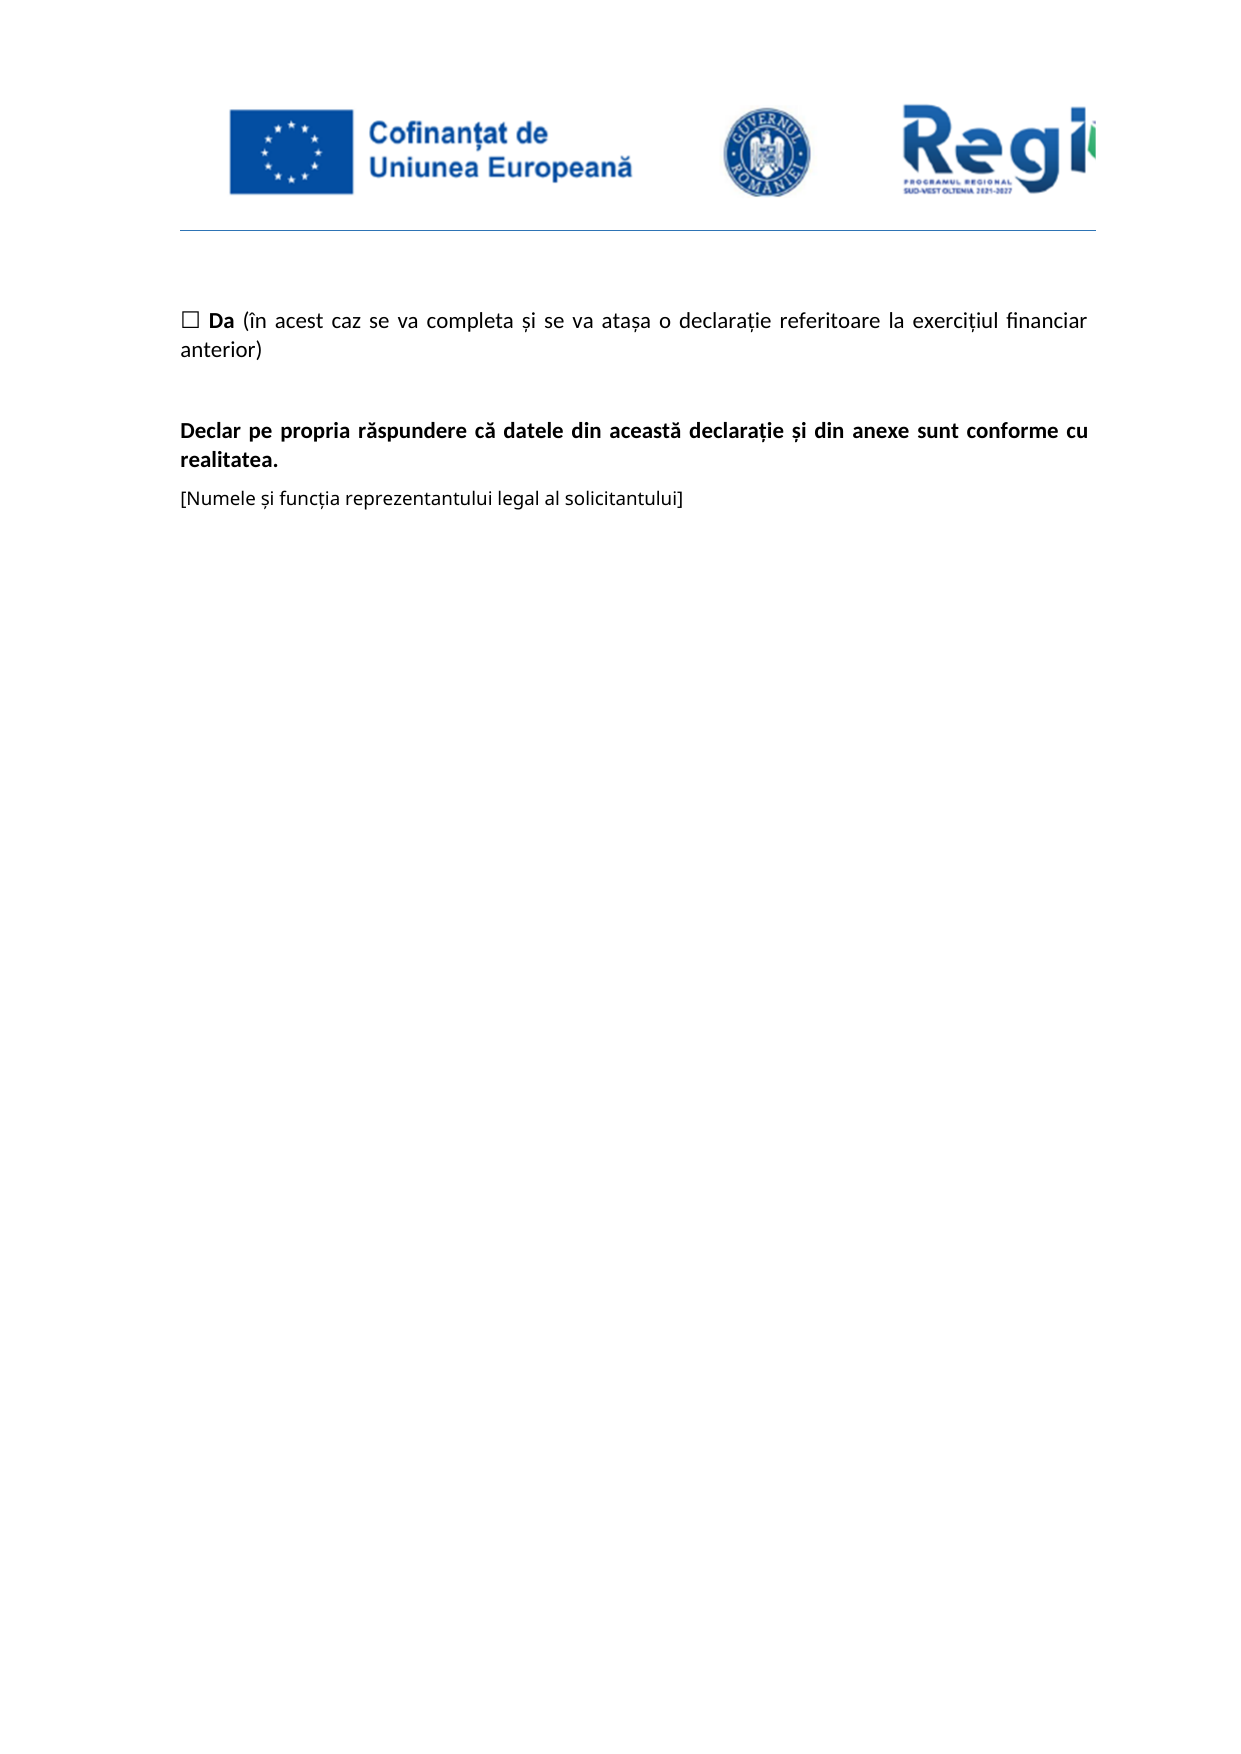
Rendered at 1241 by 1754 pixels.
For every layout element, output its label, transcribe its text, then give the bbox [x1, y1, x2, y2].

text Da (în acest caz se va completa şi se va ataşa o declaraţie referitoare la exerciţiul financiar anterior) [180, 304, 1090, 364]
picture [191, 73, 1096, 230]
text Declar pe propria răspundere că datele din această declaraţie şi din anexe sunt conforme cu realitatea. [180, 417, 1090, 473]
